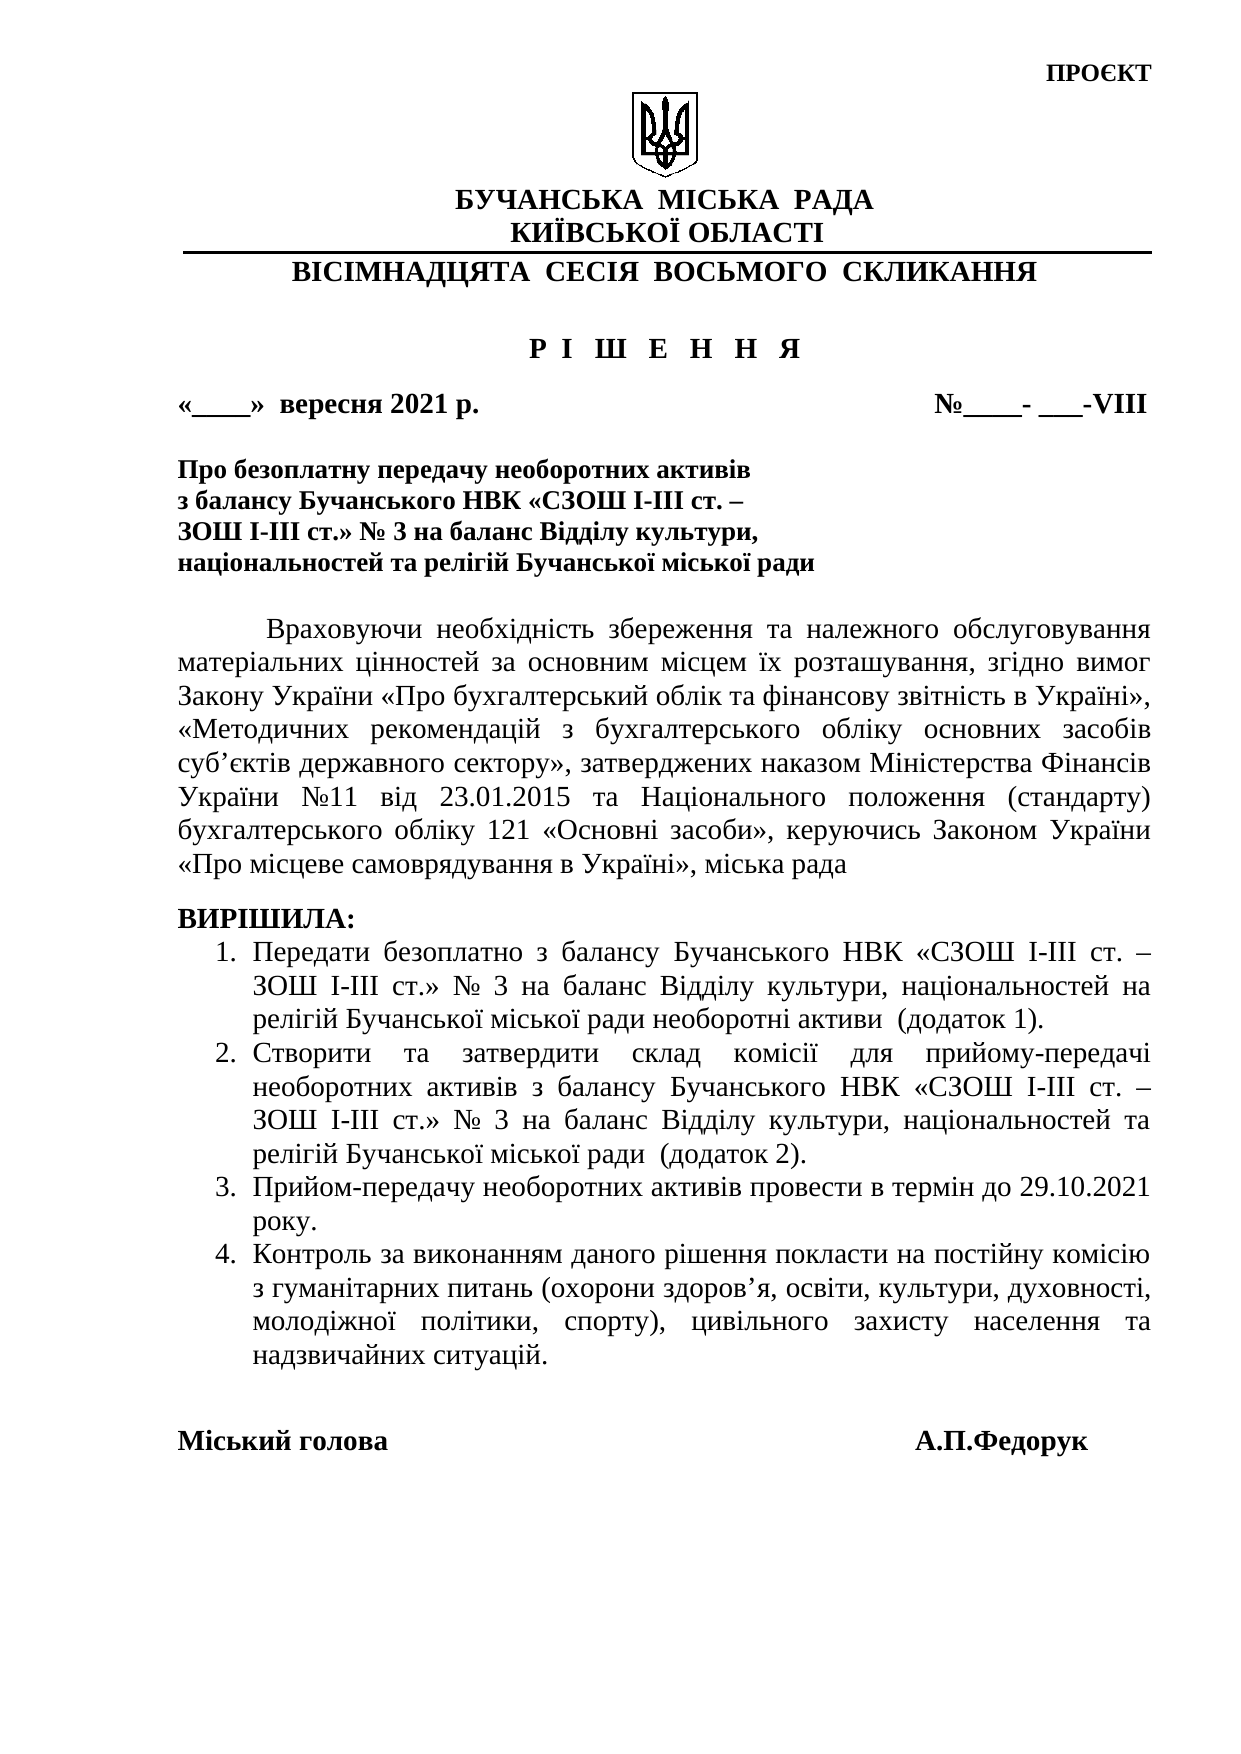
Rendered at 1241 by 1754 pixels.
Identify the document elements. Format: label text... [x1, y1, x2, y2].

text ВІСІМНАДЦЯТА СЕСІЯ ВОСЬМОГО СКЛИКАННЯ [177, 254, 1152, 288]
list Контроль за виконанням даного рішення покласти на постійну комісію з гуманітарних питань (охорони здоров’я, освіти, культури, духовності, молодіжної політики, спорту), цивільного захисту населення та надзвичайних ситуацій. [215, 1236, 1152, 1371]
subtitle Р І Ш Е Н Н Я [177, 331, 1152, 364]
list Прийом-передачу необоротних активів провести в термін до 29.10.2021 року. [215, 1169, 1152, 1236]
text ЗОШ І-ІІІ ст.» № 3 на баланс Відділу культури, [177, 515, 1152, 546]
text з балансу Бучанського НВК «СЗОШ І-ІІІ ст. – [177, 484, 1152, 515]
list Передати безоплатно з балансу Бучанського НВК «СЗОШ І-ІІІ ст. – ЗОШ І-ІІІ ст.» № 3 на баланс Відділу культури, національностей на релігій Бучанської міської ради необоротні активи (додаток 1). [215, 934, 1152, 1035]
text БУЧАНСЬКА МІСЬКА РАДА [177, 182, 1152, 215]
subtitle «____» вересня 2021 р. №____- ___-VIІІ [177, 386, 1152, 419]
text ВИРІШИЛА: [177, 901, 1152, 934]
text Враховуючи необхідність збереження та належного обслуговування матеріальних цінностей за основним місцем їх розташування, згідно вимог Закону України «Про бухгалтерський облік та фінансову звітність в Україні», «Методичних рекомендацій з бухгалтерського обліку основних засобів суб’єктів державного сектору», затверджених наказом Міністерства Фінансів України №11 від 23.01.2015 та Національного положення (стандарту) бухгалтерського обліку 121 «Основні засоби», керуючись Законом України «Про місцеве самоврядування в Україні», міська рада [177, 611, 1152, 879]
list Створити та затвердити склад комісії для прийому-передачі необоротних активів з балансу Бучанського НВК «СЗОШ І-ІІІ ст. – ЗОШ І-ІІІ ст.» № 3 на баланс Відділу культури, національностей та релігій Бучанської міської ради (додаток 2). [215, 1035, 1152, 1169]
text національностей та релігій Бучанської міської ради [177, 546, 1152, 577]
text Міський голова А.П.Федорук [177, 1423, 1152, 1457]
subtitle КИЇВСЬКОЇ ОБЛАСТІ [183, 215, 1152, 251]
text Про безоплатну передачу необоротних активів [177, 453, 1152, 484]
subtitle ПРОЄКТ [177, 58, 1152, 87]
